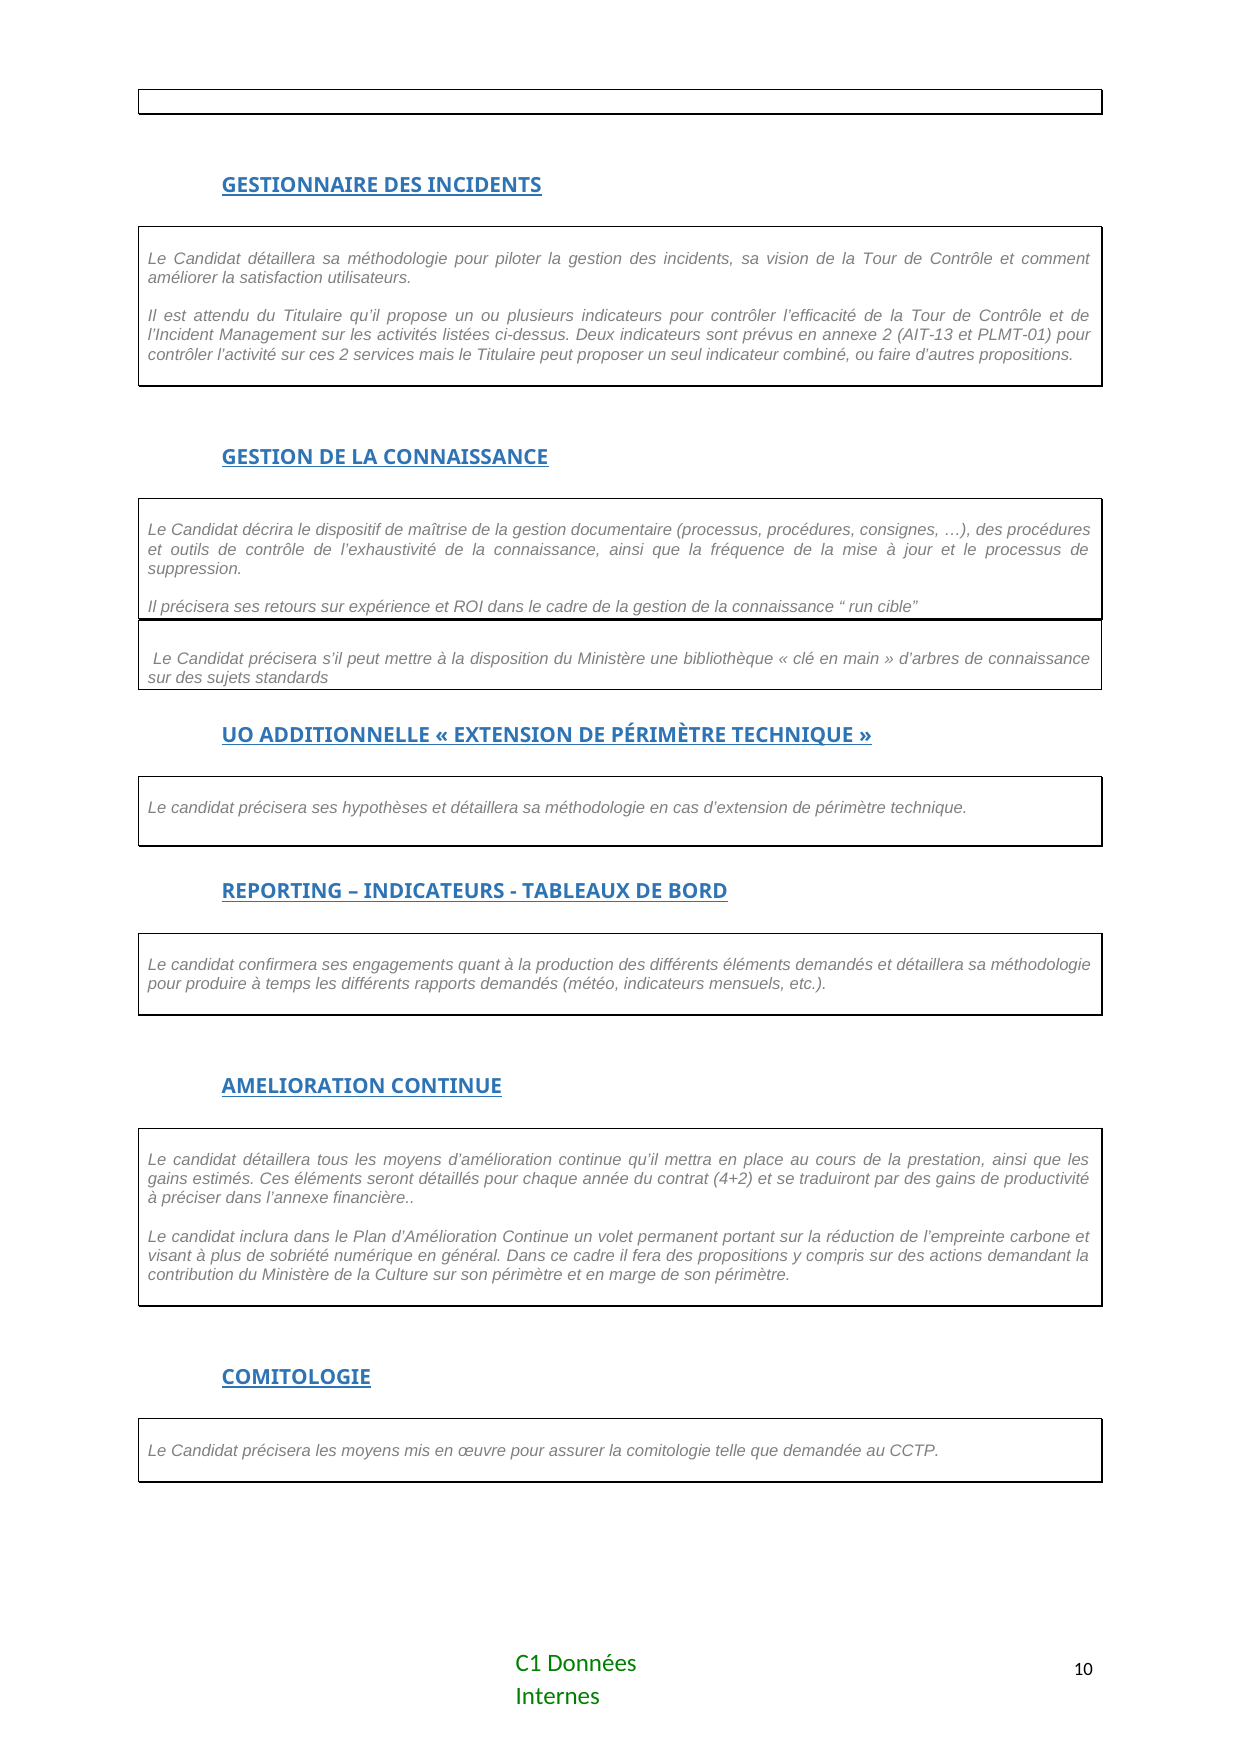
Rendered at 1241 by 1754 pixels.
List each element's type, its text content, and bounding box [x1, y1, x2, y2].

subtitle REPORTING – INDICATEURS - TABLEAUX DE BORD [221, 876, 1093, 905]
text Le Candidat précisera les moyens mis en œuvre pour assurer la comitologie telle que demandée au CCTP. [148, 1441, 1093, 1460]
text Le candidat inclura dans le Plan d’Amélioration Continue un volet permanent portant sur la réduction de l’empreinte carbone et visant à plus de sobriété numérique en général. Dans ce cadre il fera des propositions y compris sur des actions demandant la contribution du Ministère de la Culture sur son périmètre et en marge de son périmètre. [148, 1226, 1093, 1284]
subtitle UO Additionnelle « Extension de périmètre technique » [221, 720, 1093, 748]
text Le Candidat décrira le dispositif de maîtrise de la gestion documentaire (processus, procédures, consignes, …), des procédures et outils de contrôle de l’exhaustivité de la connaissance, ainsi que la fréquence de la mise à jour et le processus de suppression. [148, 520, 1093, 578]
subtitle GESTIONNAIRE DES INCIDENTS [221, 170, 1093, 198]
text Le Candidat détaillera sa méthodologie pour piloter la gestion des incidents, sa vision de la Tour de Contrôle et comment améliorer la satisfaction utilisateurs. [148, 248, 1093, 287]
subtitle GESTION DE LA CONNAISSANCE [221, 442, 1093, 470]
text Le candidat précisera ses hypothèses et détaillera sa méthodologie en cas d’extension de périmètre technique. [148, 798, 1093, 817]
text Il précisera ses retours sur expérience et ROI dans le cadre de la gestion de la connaissance “ run cible” [139, 594, 1101, 618]
text Il est attendu du Titulaire qu’il propose un ou plusieurs indicateurs pour contrôler l’efficacité de la Tour de Contrôle et de l’Incident Management sur les activités listées ci-dessus. Deux indicateurs sont prévus en annexe 2 (AIT-13 et PLMT-01) pour contrôler l’activité sur ces 2 services mais le Titulaire peut proposer un seul indicateur combiné, ou faire d’autres propositions. [148, 306, 1093, 363]
subtitle AMELIORATION CONTINUE [221, 1071, 1093, 1100]
subtitle COMITOLOGIE [221, 1362, 1093, 1391]
text Le candidat confirmera ses engagements quant à la production des différents éléments demandés et détaillera sa méthodologie pour produire à temps les différents rapports demandés (météo, indicateurs mensuels, etc.). [148, 955, 1093, 993]
text Le candidat détaillera tous les moyens d’amélioration continue qu’il mettra en place au cours de la prestation, ainsi que les gains estimés. Ces éléments seront détaillés pour chaque année du contrat (4+2) et se traduiront par des gains de productivité à préciser dans l’annexe financière.. [148, 1150, 1093, 1207]
text Le Candidat précisera s’il peut mettre à la disposition du Ministère une bibliothèque « clé en main » d’arbres de connaissance sur des sujets standards [139, 646, 1101, 689]
